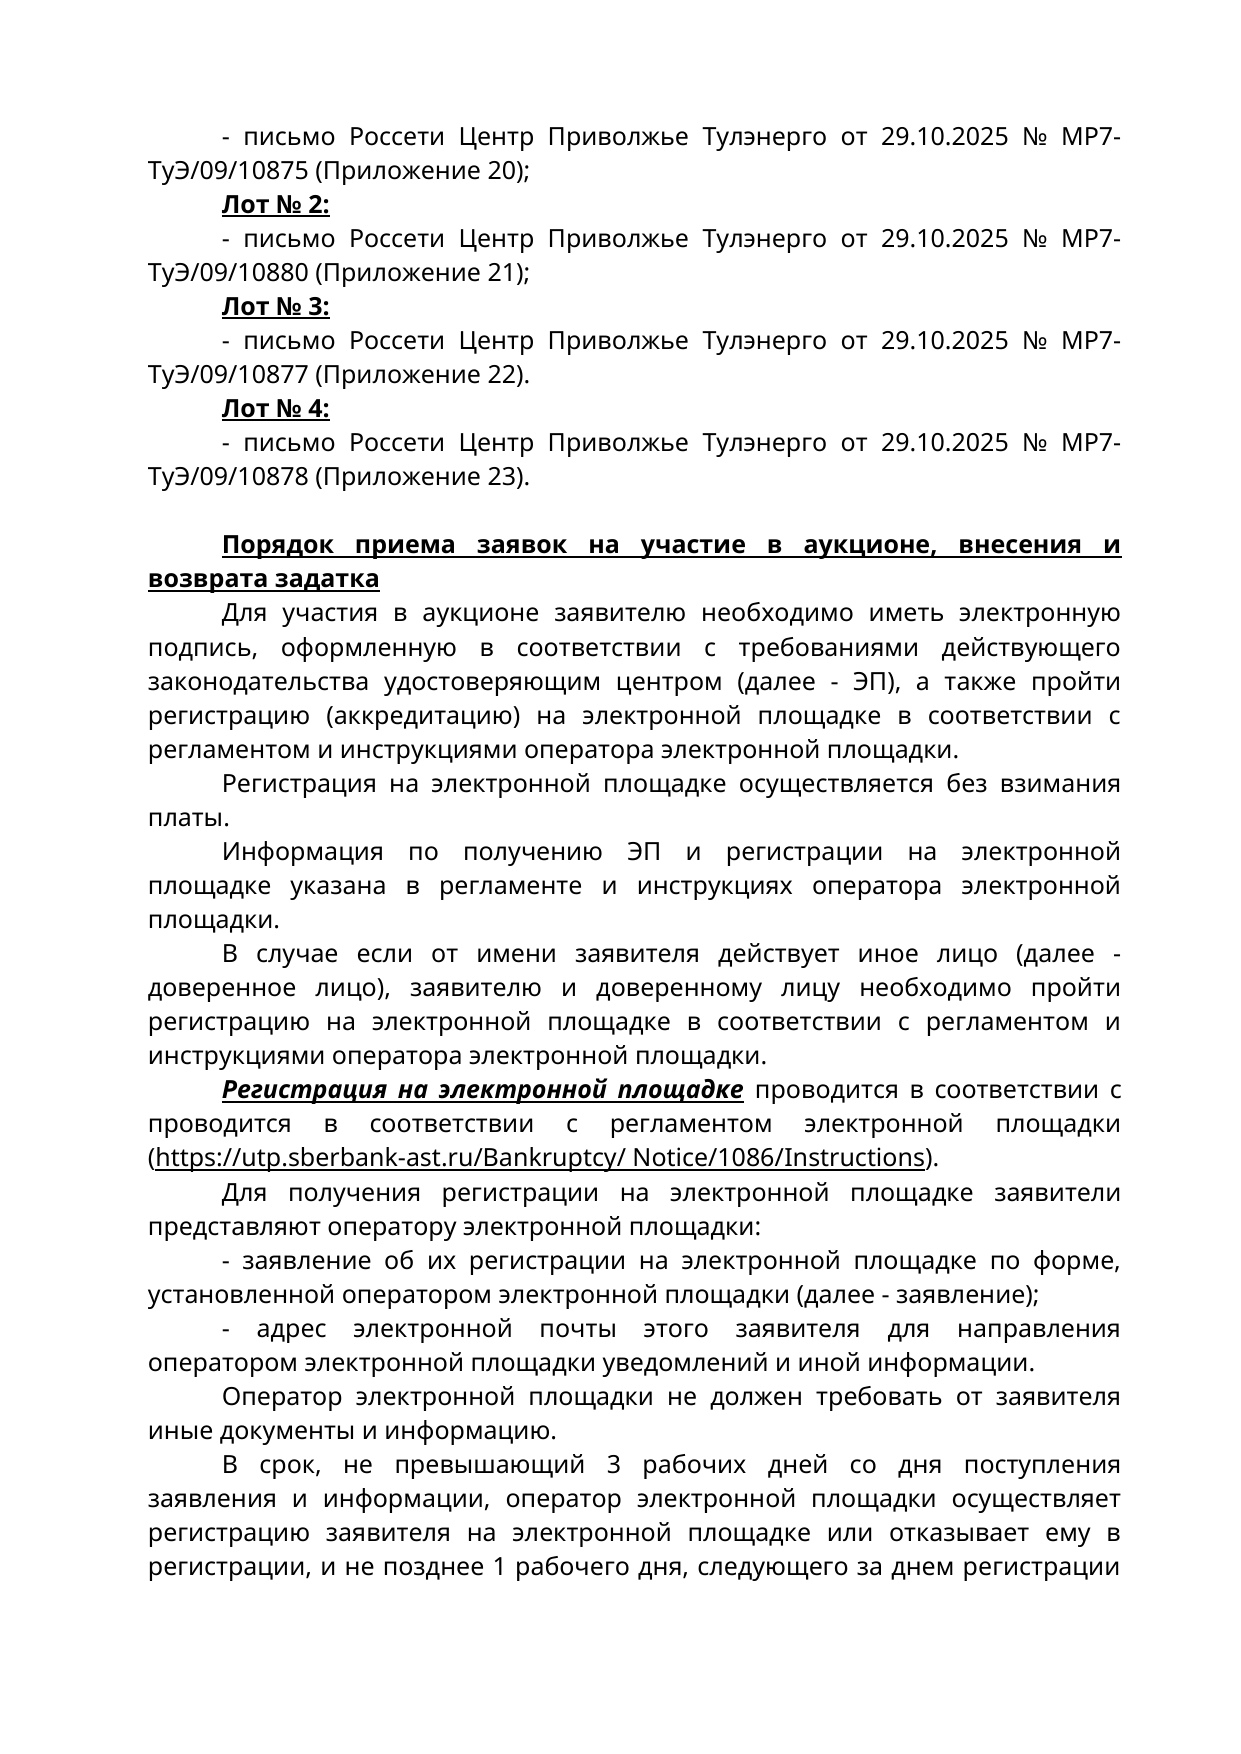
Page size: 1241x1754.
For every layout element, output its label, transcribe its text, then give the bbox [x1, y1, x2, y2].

text Порядок приема заявок на участие в аукционе, внесения и возврата задатка [148, 527, 1122, 595]
text Лот № 2: [148, 186, 1122, 220]
text Лот № 3: [148, 288, 1122, 323]
text Лот № 4: [148, 391, 1122, 425]
text Для получения регистрации на электронной площадке заявители представляют оператору электронной площадки: [148, 1174, 1122, 1242]
text - письмо Россети Центр Приволжье Тулэнерго от 29.10.2025 № МР7-ТуЭ/09/10878 (Приложение 23). [148, 425, 1122, 493]
text Для участия в аукционе заявителю необходимо иметь электронную подпись, оформленную в соответствии с требованиями действующего законодательства удостоверяющим центром (далее - ЭП), а также пройти регистрацию (аккредитацию) на электронной площадке в соответствии с регламентом и инструкциями оператора электронной площадки. [148, 595, 1122, 765]
text - письмо Россети Центр Приволжье Тулэнерго от 29.10.2025 № МР7-ТуЭ/09/10877 (Приложение 22). [148, 323, 1122, 391]
text - письмо Россети Центр Приволжье Тулэнерго от 29.10.2025 № МР7-ТуЭ/09/10875 (Приложение 20); [148, 118, 1122, 186]
text - адрес электронной почты этого заявителя для направления оператором электронной площадки уведомлений и иной информации. [148, 1310, 1122, 1378]
text Регистрация на электронной площадке проводится в соответствии с проводится в соответствии с регламентом электронной площадки (https://utp.sberbank-ast.ru/Bankruptcy/ Notice/1086/Instructions). [148, 1072, 1122, 1174]
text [148, 1447, 1122, 1583]
text В случае если от имени заявителя действует иное лицо (далее - доверенное лицо), заявителю и доверенному лицу необходимо пройти регистрацию на электронной площадке в соответствии с регламентом и инструкциями оператора электронной площадки. [148, 936, 1122, 1072]
text Информация по получению ЭП и регистрации на электронной площадке указана в регламенте и инструкциях оператора электронной площадки. [148, 833, 1122, 936]
text - письмо Россети Центр Приволжье Тулэнерго от 29.10.2025 № МР7-ТуЭ/09/10880 (Приложение 21); [148, 220, 1122, 288]
text Оператор электронной площадки не должен требовать от заявителя иные документы и информацию. [148, 1378, 1122, 1447]
text Регистрация на электронной площадке осуществляется без взимания платы. [148, 765, 1122, 833]
text - заявление об их регистрации на электронной площадке по форме, установленной оператором электронной площадки (далее - заявление); [148, 1242, 1122, 1310]
